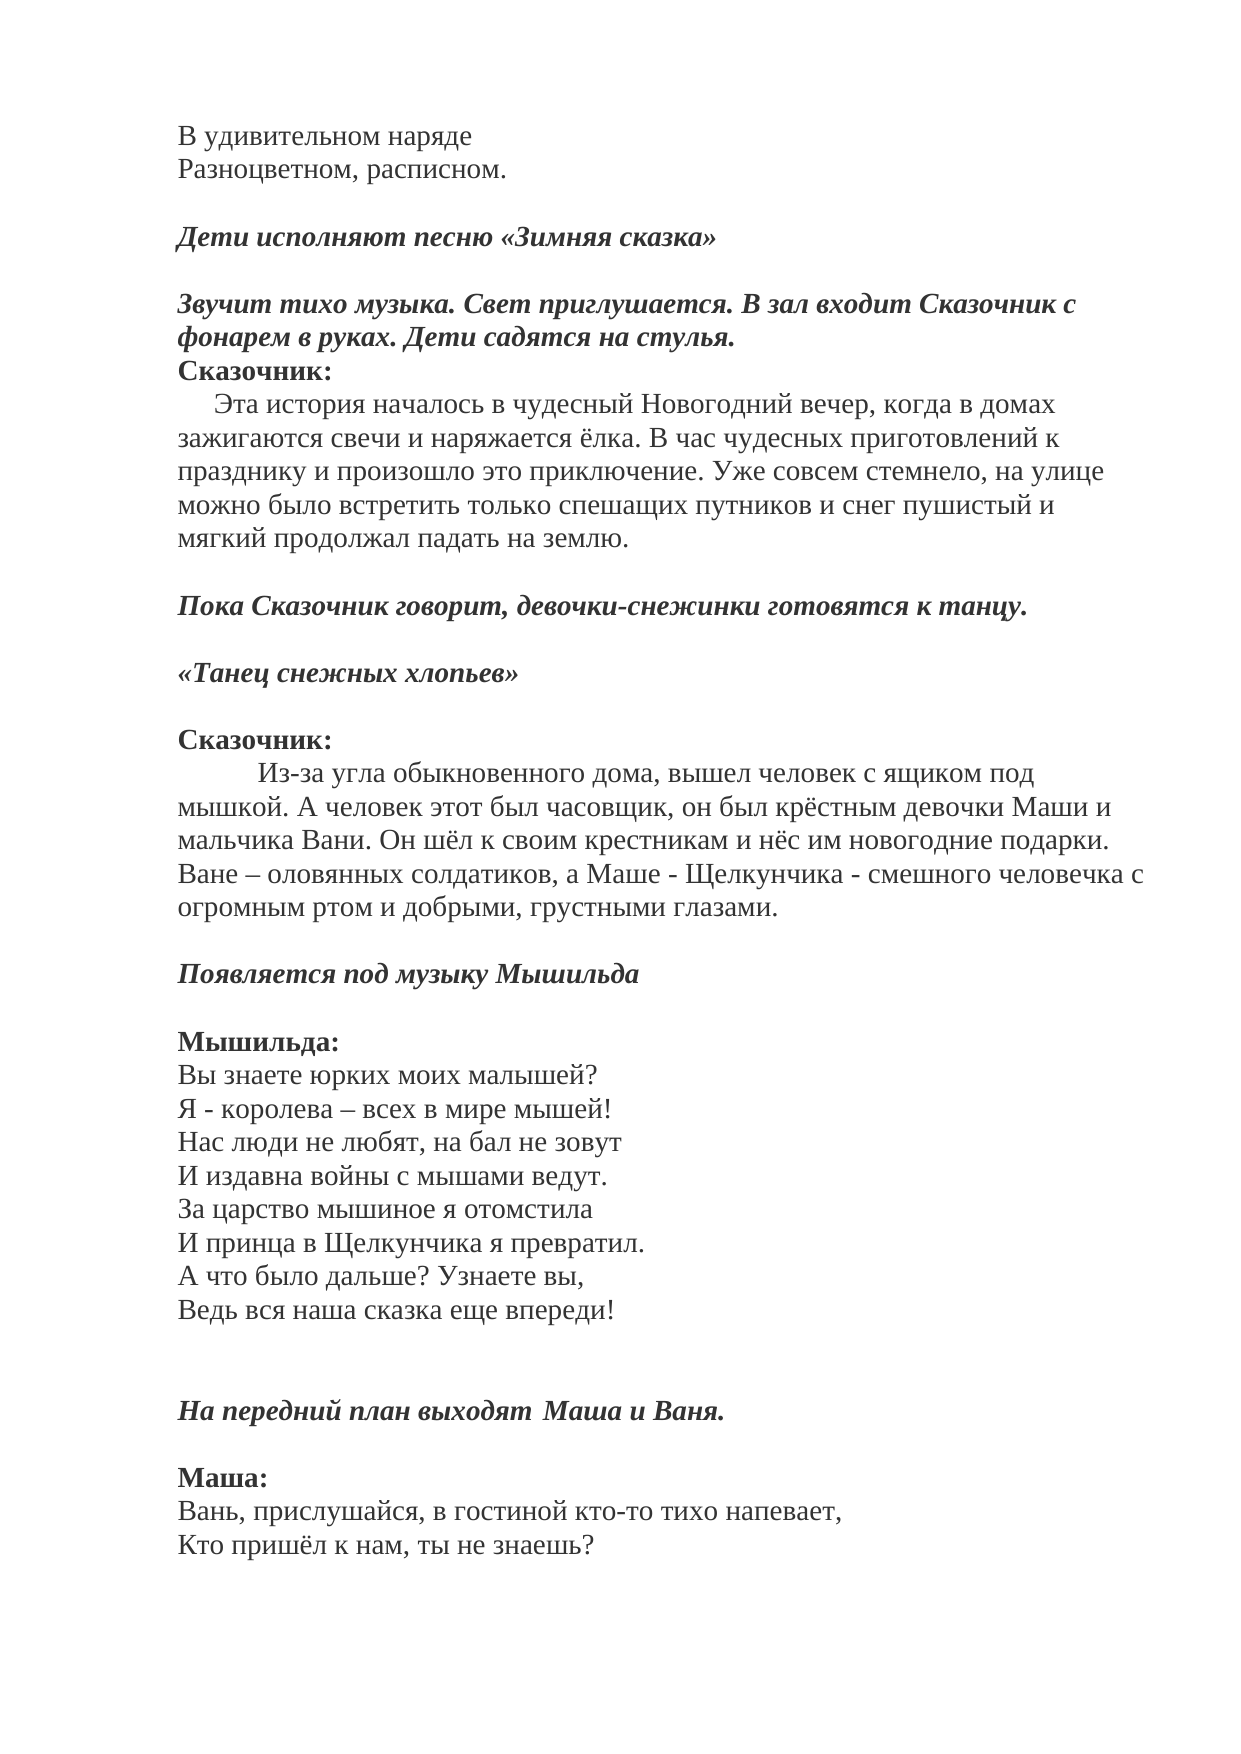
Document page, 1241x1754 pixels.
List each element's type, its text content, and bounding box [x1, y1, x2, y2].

text Дети исполняют песню «Зимняя сказка» [177, 219, 1152, 252]
text Вань, прислушайся, в гостиной кто-то тихо напевает, [177, 1493, 1152, 1527]
text Мышильда: [177, 1024, 1152, 1057]
text «Танец снежных хлопьев» [177, 655, 1152, 688]
text Нас люди не любят, на бал не зовут [177, 1124, 1152, 1158]
text Маша: [177, 1460, 1152, 1493]
text Звучит тихо музыка. Свет приглушается. В зал входит Сказочник с фонарем в руках. Дети садятся на стулья. [177, 286, 1152, 353]
text В удивительном наряде [177, 118, 1152, 152]
text Сказочник: [177, 722, 1152, 755]
text На передний план выходят Маша и Ваня. [177, 1393, 1152, 1426]
text Из-за угла обыкновенного дома, вышел человек с ящиком под мышкой. А человек этот был часовщик, он был крёстным девочки Маши и мальчика Вани. Он шёл к своим крестникам и нёс им новогодние подарки. Ване – оловянных солдатиков, а Маше - Щелкунчика - смешного человечка с огромным ртом и добрыми, грустными глазами. [177, 755, 1152, 923]
text Эта история началось в чудесный Новогодний вечер, когда в домах зажигаются свечи и наряжается ёлка. В час чудесных приготовлений к празднику и произошло это приключение. Уже совсем стемнело, на улице можно было встретить только спешащих путников и снег пушистый и мягкий продолжал падать на землю. [177, 386, 1152, 554]
text Я - королева – всех в мире мышей! [177, 1091, 1152, 1124]
text И издавна войны с мышами ведут. [177, 1158, 1152, 1191]
text Разноцветном, расписном. [177, 152, 1152, 185]
text Пока Сказочник говорит, девочки-снежинки готовятся к танцу. [177, 588, 1152, 621]
text Сказочник: [177, 353, 1152, 386]
text И принца в Щелкунчика я превратил. [177, 1225, 1152, 1258]
text Кто пришёл к нам, ты не знаешь? [177, 1527, 1152, 1560]
text Ведь вся наша сказка еще впереди! [177, 1292, 1152, 1326]
text За царство мышиное я отомстила [177, 1191, 1152, 1225]
text А что было дальше? Узнаете вы, [177, 1258, 1152, 1292]
text Вы знаете юрких моих малышей? [177, 1057, 1152, 1091]
text Появляется под музыку Мышильда [177, 957, 1152, 990]
